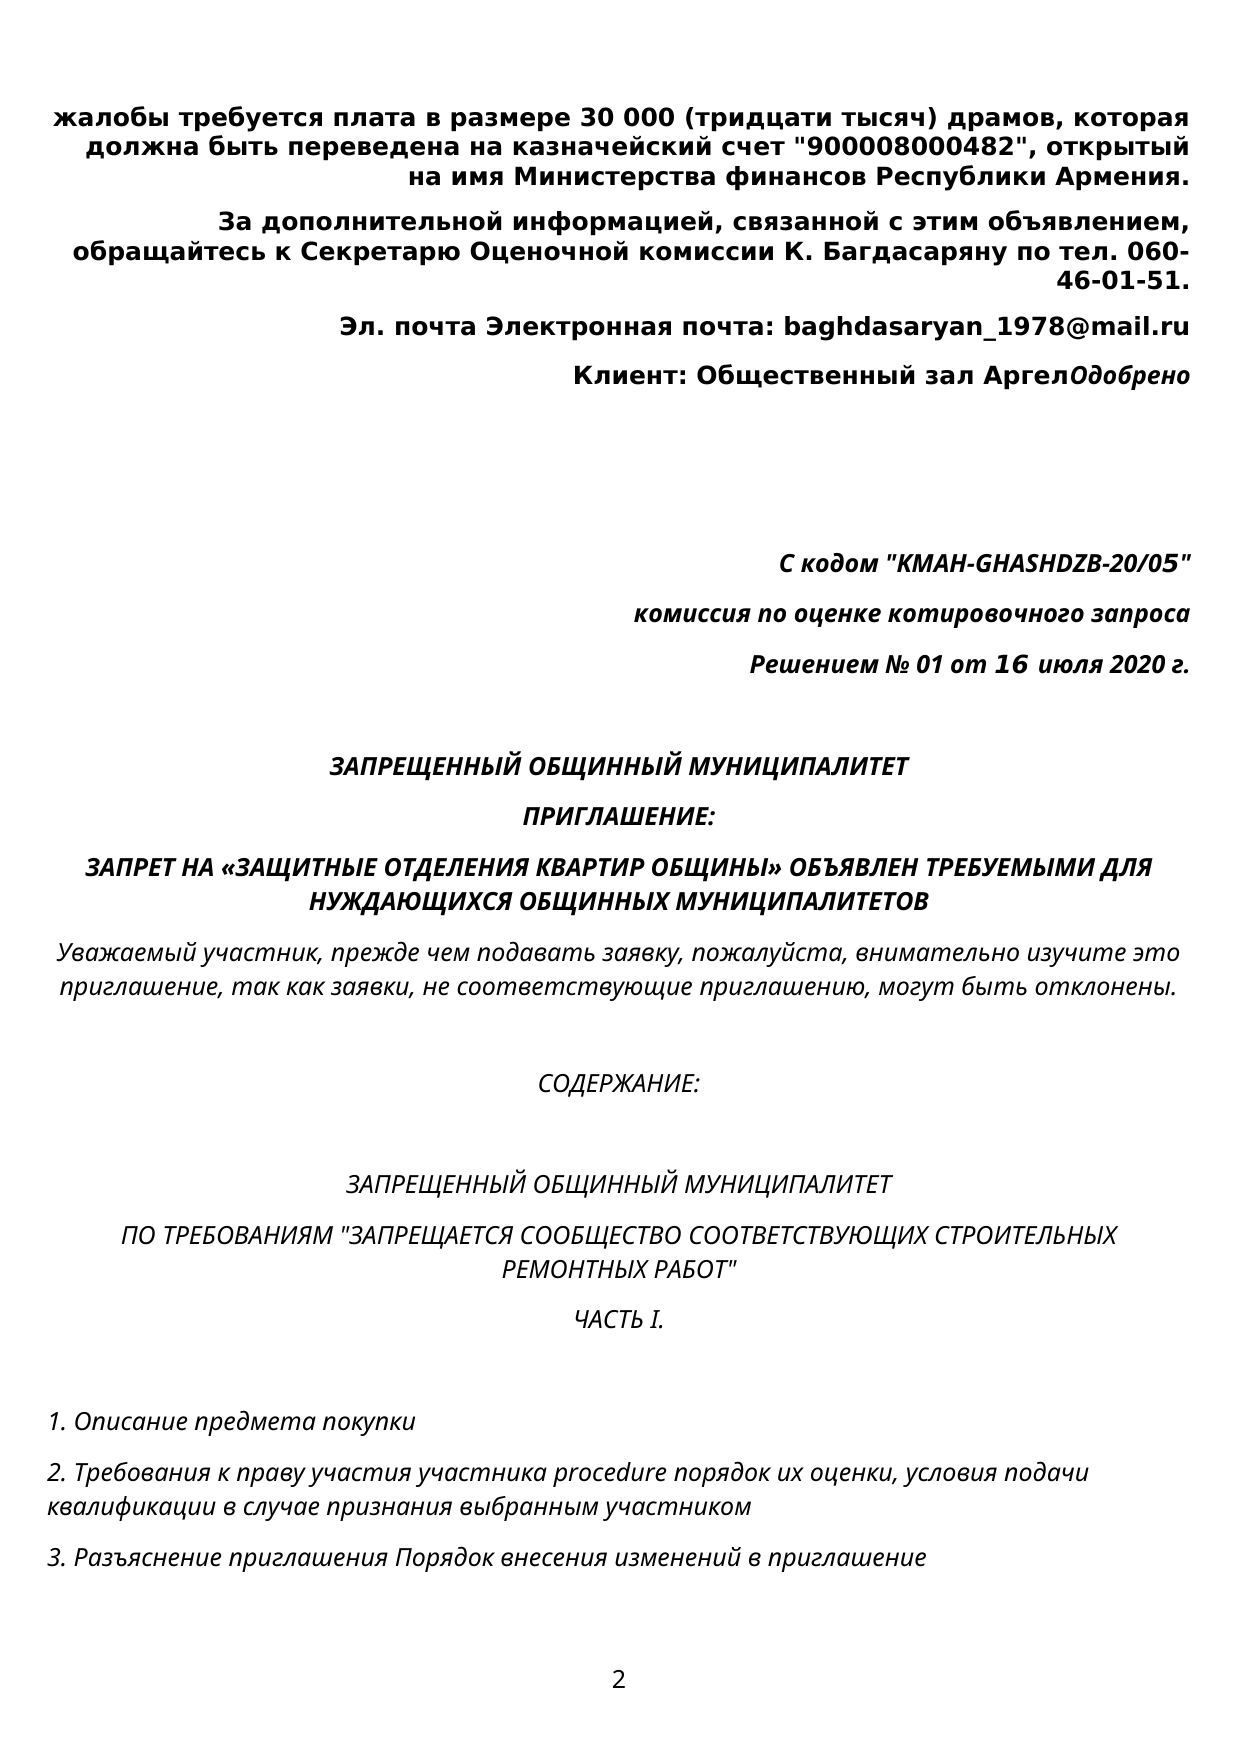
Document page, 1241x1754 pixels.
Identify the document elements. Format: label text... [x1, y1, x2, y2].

text 2. Требования к праву участия участника procedure порядок их оценки, условия подачи квалификации в случае признания выбранным участником [47, 1454, 1191, 1522]
text Клиент: Общественный зал АргелОдобрено [47, 358, 1191, 392]
text За дополнительной информацией, связанной с этим объявлением, обращайтесь к Секретарю Оценочной комиссии К. Багдасаряну по тел. 060-46-01-51. [47, 208, 1191, 295]
text ПО ТРЕБОВАНИЯМ "ЗАПРЕЩАЕТСЯ СООБЩЕСТВО СООТВЕТСТВУЮЩИХ СТРОИТЕЛЬНЫХ РЕМОНТНЫХ РАБОТ" [47, 1217, 1191, 1286]
text 1. Описание предмета покупки [47, 1404, 1191, 1438]
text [47, 103, 1191, 191]
text Уважаемый участник, прежде чем подавать заявку, пожалуйста, внимательно изучите это приглашение, так как заявки, не соответствующие приглашению, могут быть отклонены. [47, 934, 1191, 1003]
text С кодом "KMAH-GHASHDZB-20/05" [47, 545, 1191, 579]
text Эл. почта Электронная почта: baghdasaryan_1978@mail.ru [47, 312, 1191, 341]
text ЗАПРЕЩЕННЫЙ ОБЩИННЫЙ МУНИЦИПАЛИТЕТ [47, 1167, 1191, 1201]
text СОДЕРЖАНИЕ: [47, 1065, 1191, 1099]
text комиссия по оценке котировочного запроса [47, 596, 1191, 630]
text ЗАПРЕЩЕННЫЙ ОБЩИННЫЙ МУНИЦИПАЛИТЕТ [47, 748, 1191, 782]
text ПРИГЛАШЕНИЕ: [47, 799, 1191, 833]
text 3. Разъяснение приглашения Порядок внесения изменений в приглашение [47, 1539, 1191, 1573]
text ЗАПРЕТ НА «ЗАЩИТНЫЕ ОТДЕЛЕНИЯ КВАРТИР ОБЩИНЫ» ОБЪЯВЛЕН ТРЕБУЕМЫМИ ДЛЯ НУЖДАЮЩИХСЯ ОБЩИННЫХ МУНИЦИПАЛИТЕТОВ [47, 850, 1191, 918]
text Решением № 01 от 16 июля 2020 г. [47, 647, 1191, 681]
text ЧАСТЬ I. [47, 1302, 1191, 1336]
